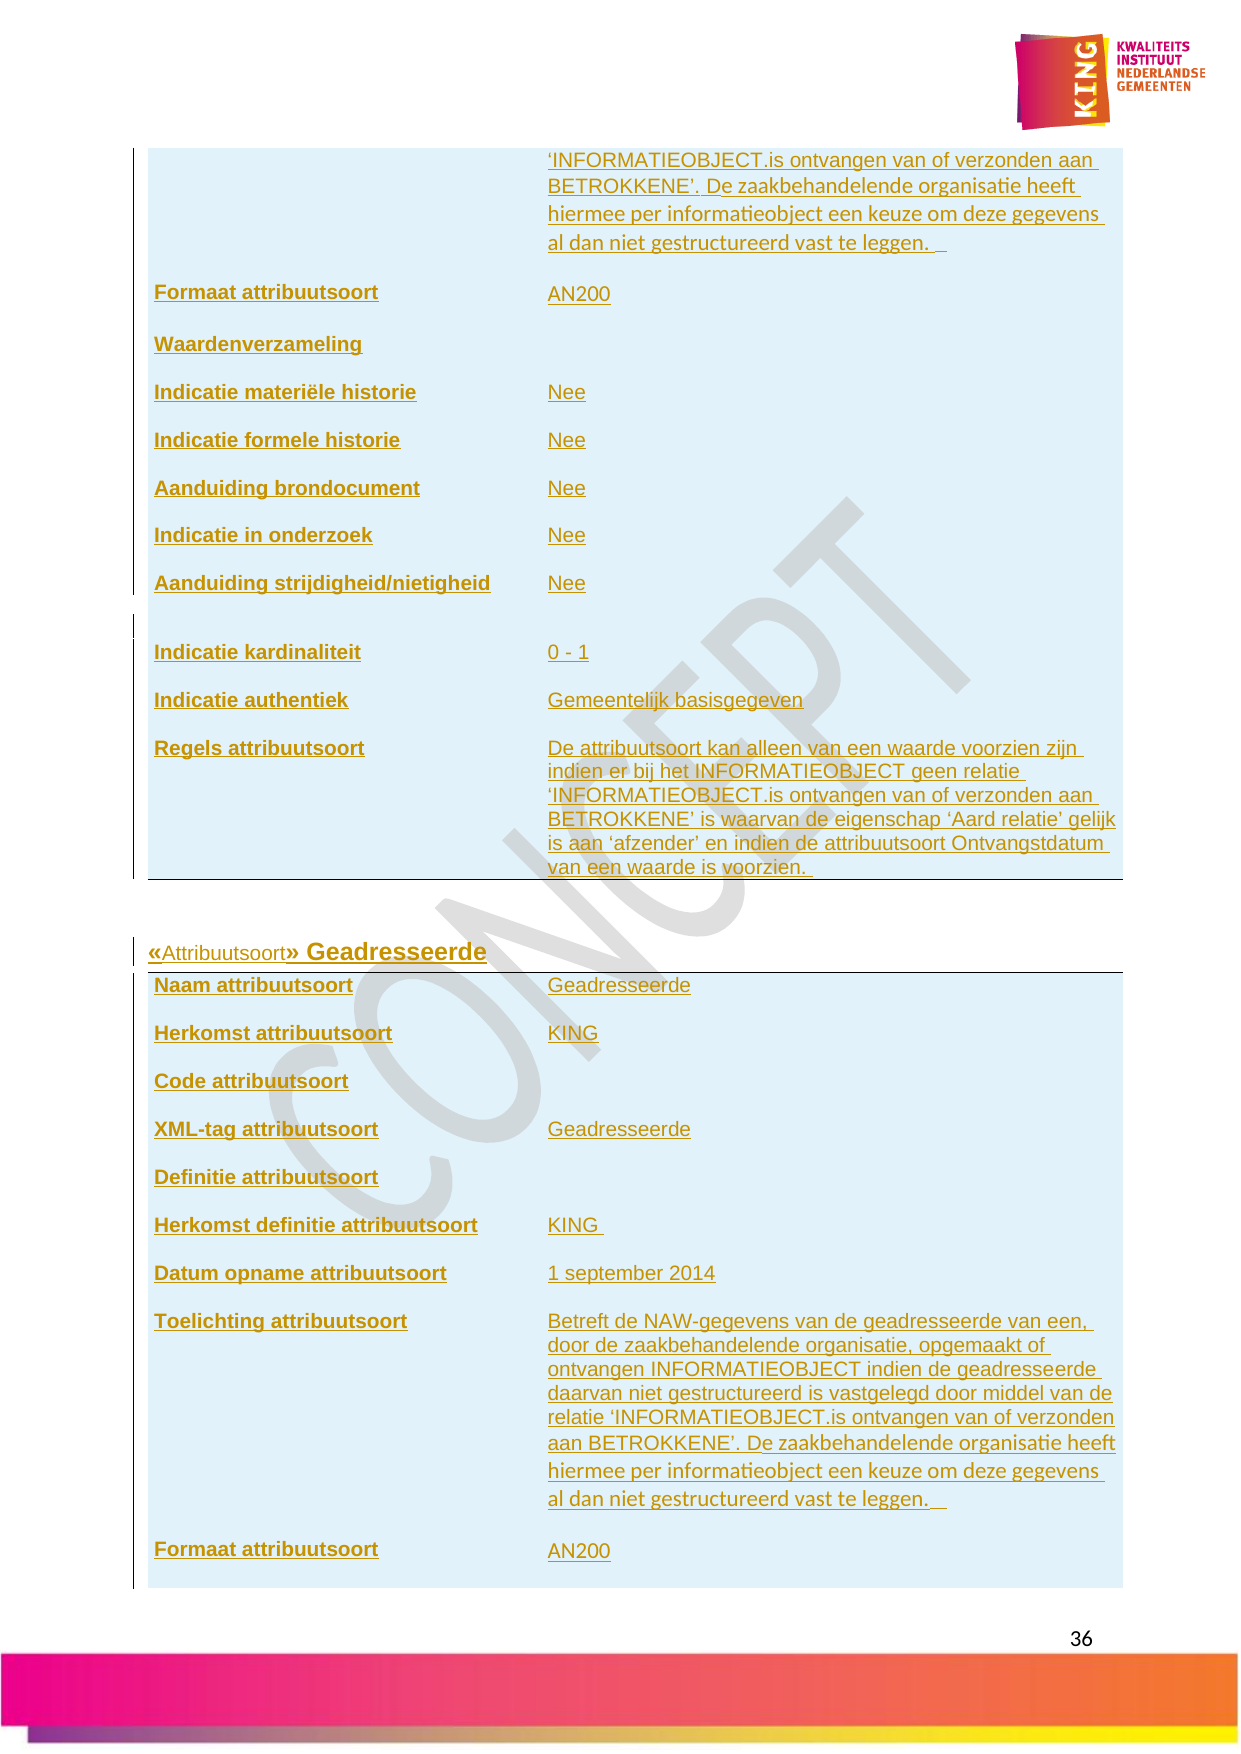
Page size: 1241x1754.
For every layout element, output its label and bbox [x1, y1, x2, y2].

picture [0, 1650, 1239, 1750]
picture [1014, 33, 1206, 131]
